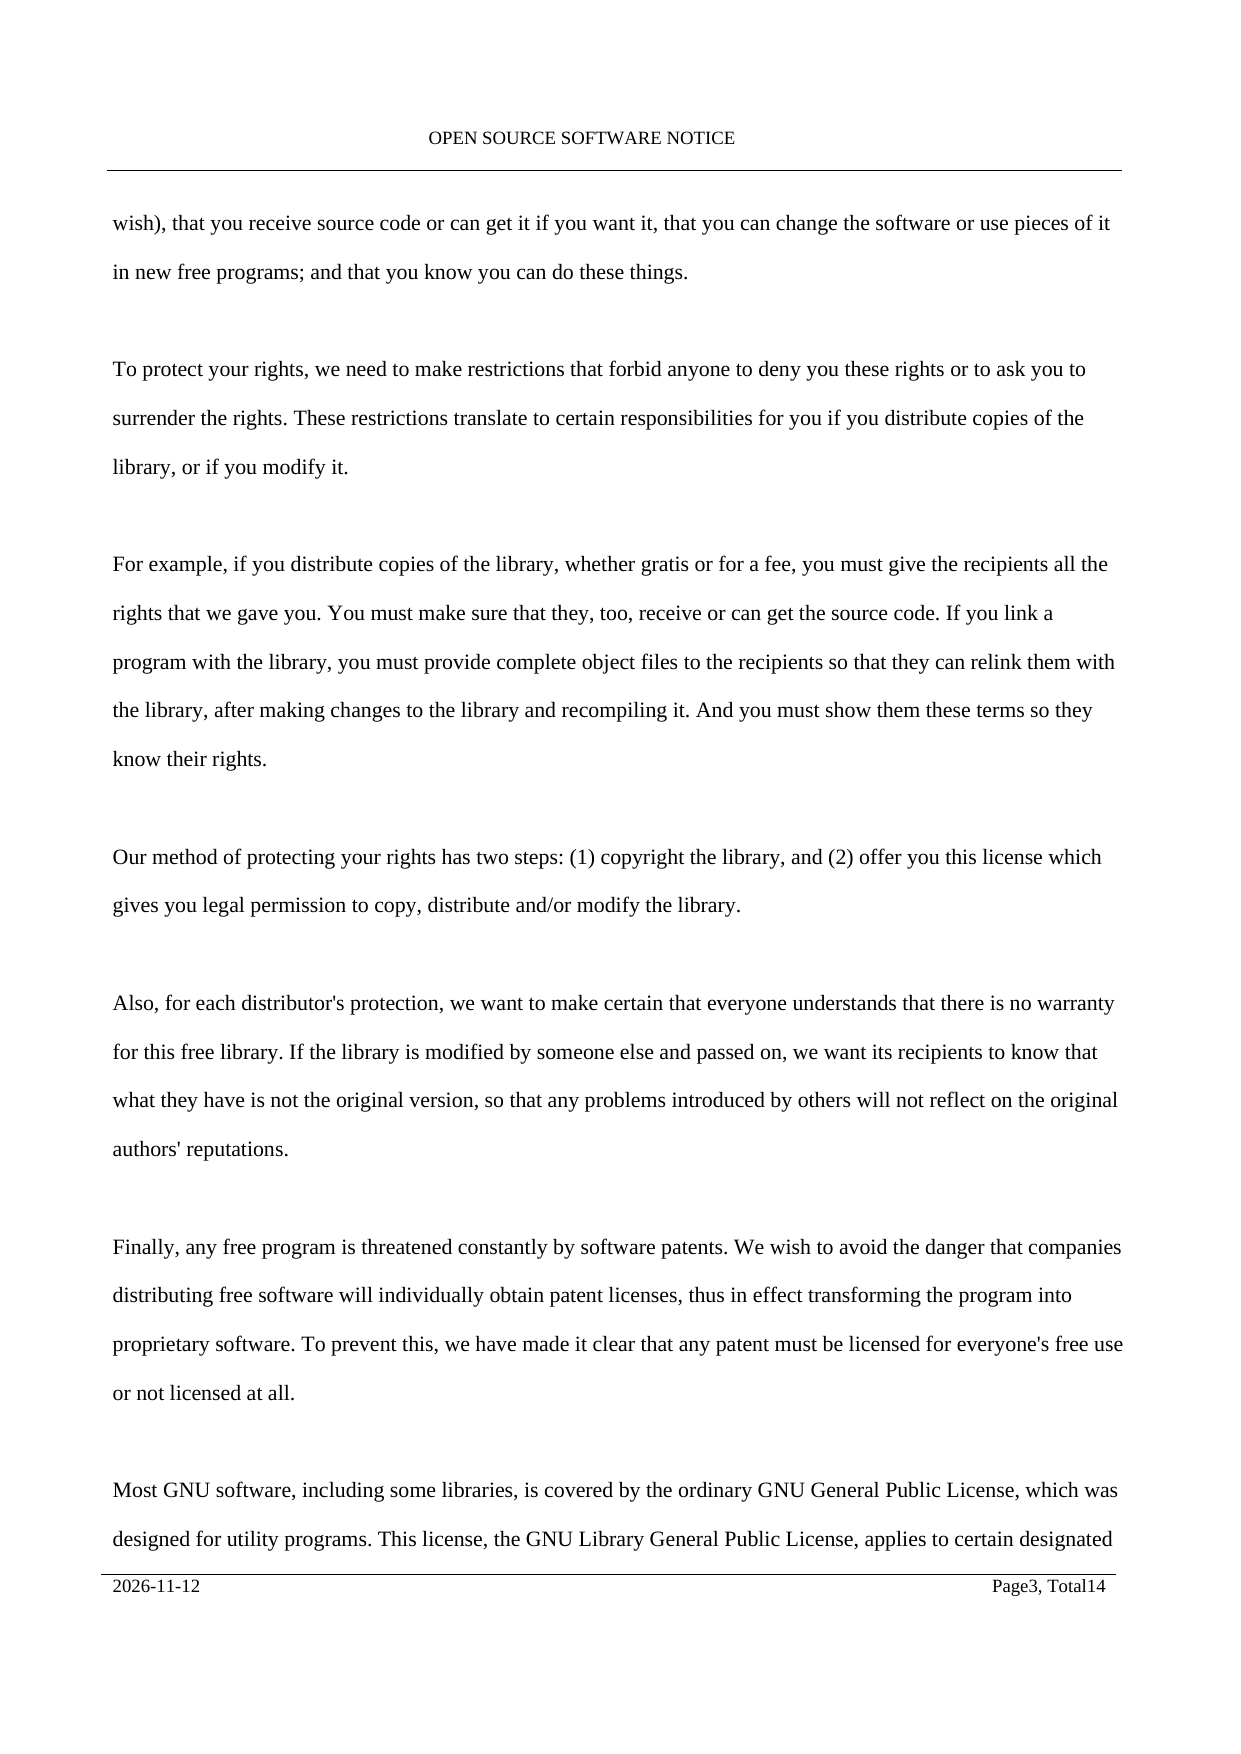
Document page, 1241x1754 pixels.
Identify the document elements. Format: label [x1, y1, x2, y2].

text [112, 206, 1128, 1555]
